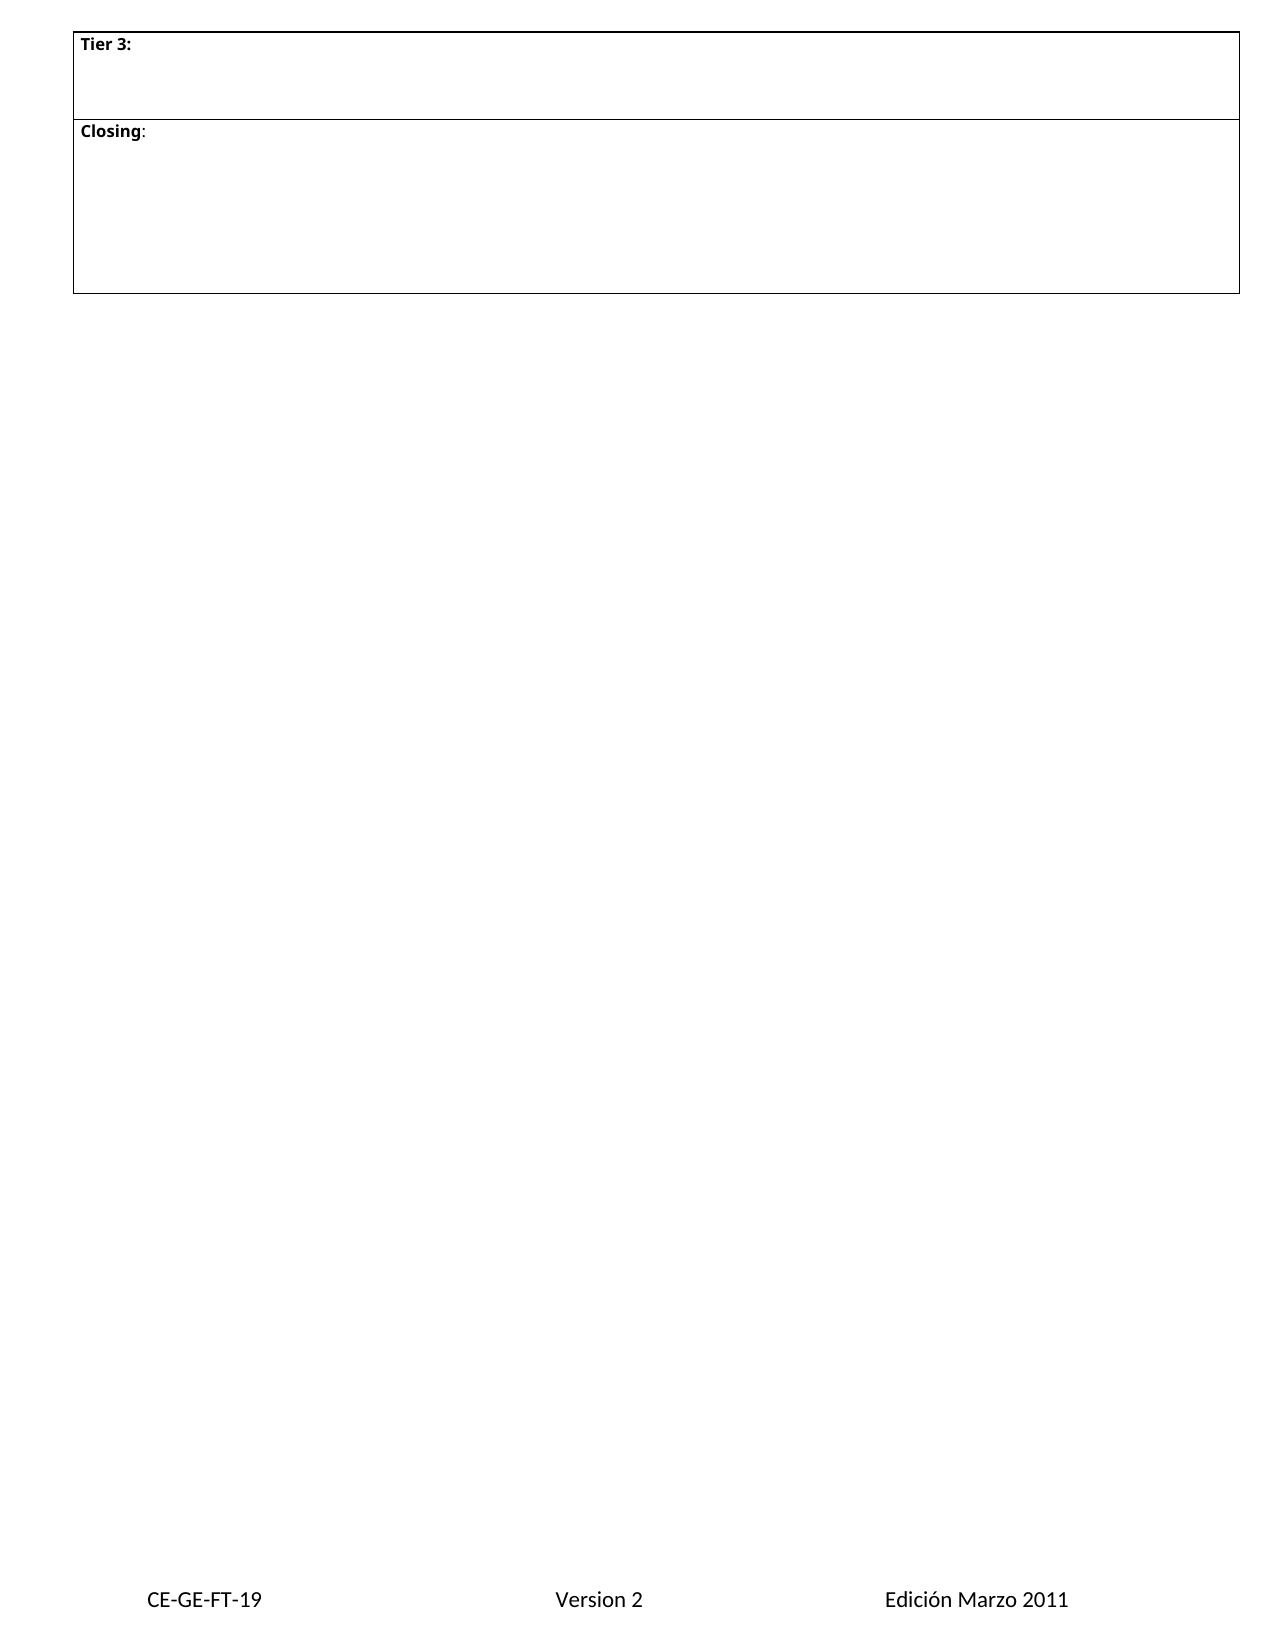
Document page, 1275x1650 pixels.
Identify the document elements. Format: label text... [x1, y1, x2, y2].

table_cell Closing: [74, 120, 1239, 293]
table_cell Tier 3: [74, 33, 1239, 119]
